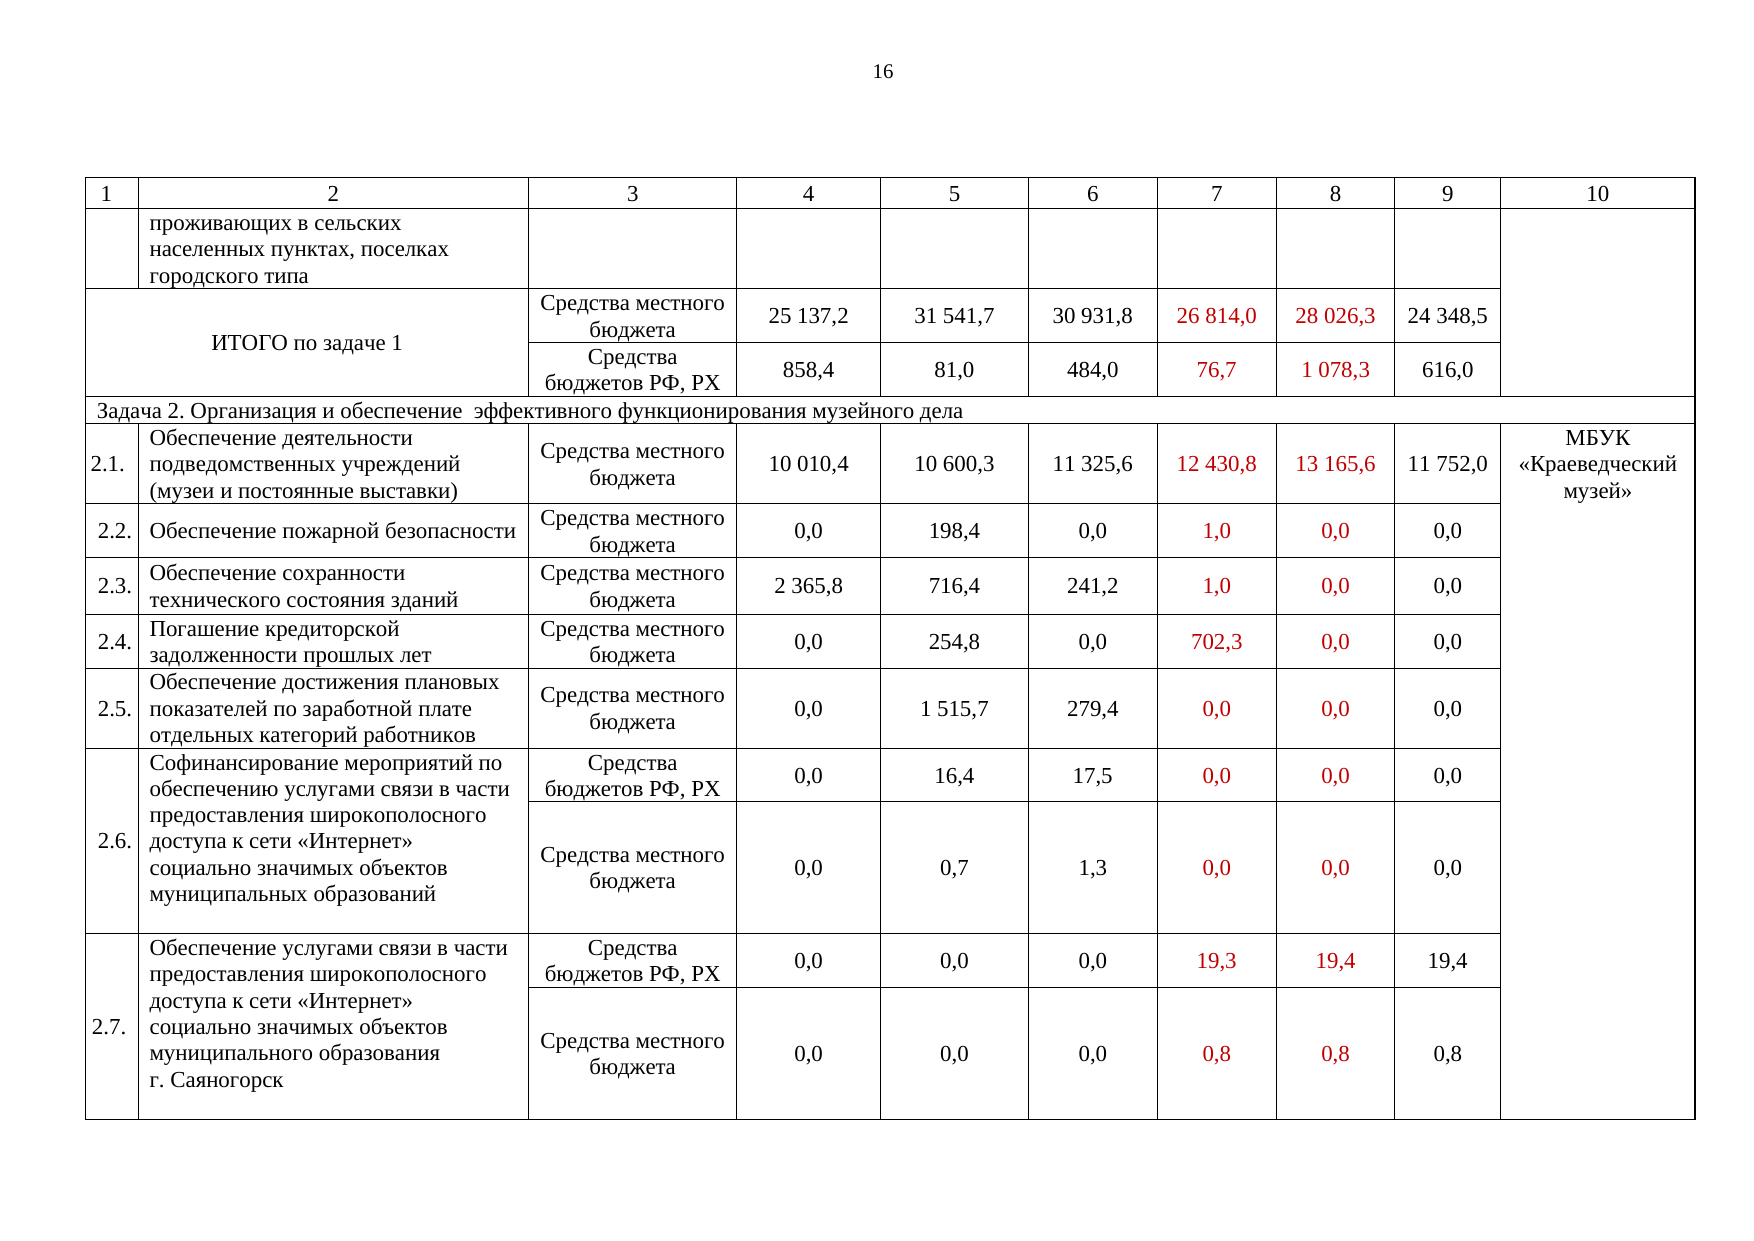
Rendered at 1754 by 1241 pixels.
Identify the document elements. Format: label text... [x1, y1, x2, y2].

table_cell [1158, 209, 1276, 288]
table_cell 1 515,7 [881, 669, 1028, 747]
table_cell [881, 209, 1028, 288]
table_cell 0,0 [1277, 504, 1394, 557]
table_cell 2 365,8 [737, 558, 880, 614]
table_cell ИТОГО по задаче 1 [86, 289, 528, 396]
table_cell 0,0 [737, 749, 880, 801]
table_cell 1 078,3 [1277, 343, 1394, 396]
table_cell 10 [1501, 178, 1694, 208]
table_cell Средства бюджетов РФ, РХ [529, 343, 736, 396]
table_cell 0,8 [1158, 988, 1276, 1118]
table_cell 81,0 [881, 343, 1028, 396]
table_cell [86, 209, 138, 288]
table_cell 5 [881, 178, 1028, 208]
table_cell 12 430,8 [1158, 424, 1276, 503]
table_cell 0,7 [881, 802, 1028, 933]
table_cell 1,3 [1029, 802, 1157, 933]
table_cell 0,0 [1029, 615, 1157, 667]
table_cell Средства местного бюджета [529, 558, 736, 614]
table_cell 28 026,3 [1277, 289, 1394, 342]
table_cell 0,0 [1395, 669, 1500, 747]
table_cell 1,0 [1158, 504, 1276, 557]
table_cell Средства местного бюджета [529, 615, 736, 667]
table_cell 19,4 [1277, 934, 1394, 987]
table_cell 2 [139, 178, 528, 208]
table_cell Задача 2. Организация и обеспечение эффективного функционирования музейного дела [86, 397, 1694, 423]
table_cell Средства местного бюджета [529, 669, 736, 747]
table_cell 8 [1277, 178, 1394, 208]
table_cell 0,0 [737, 934, 880, 987]
table_cell 0,0 [1158, 749, 1276, 801]
table_cell 1,0 [1158, 558, 1276, 614]
table_cell 2.6. [86, 749, 138, 933]
table_cell 0,0 [1395, 504, 1500, 557]
table_cell 0,0 [881, 988, 1028, 1118]
table_cell Софинансирование мероприятий по обеспечению услугами связи в части предоставления широкополосного доступа к сети «Интернет» социально значимых объектов муниципальных образований [139, 749, 528, 933]
table_cell 10 010,4 [737, 424, 880, 503]
table_cell 0,0 [1277, 558, 1394, 614]
table_cell 616,0 [1395, 343, 1500, 396]
table_cell 0,0 [881, 934, 1028, 987]
table_cell 0,0 [737, 988, 880, 1118]
table_cell [737, 209, 880, 288]
table_cell Средства бюджетов РФ, РХ [529, 749, 736, 801]
table_cell 24 348,5 [1395, 289, 1500, 342]
table_cell МБУК «Краеведческий музей» [1501, 424, 1694, 1118]
table_cell [1029, 209, 1157, 288]
table_cell Средства местного бюджета [529, 289, 736, 342]
table_cell 0,0 [1029, 504, 1157, 557]
table_cell 241,2 [1029, 558, 1157, 614]
table_cell 76,7 [1158, 343, 1276, 396]
table_cell 702,3 [1158, 615, 1276, 667]
table_cell 484,0 [1029, 343, 1157, 396]
table_cell Обеспечение пожарной безопасности [139, 504, 528, 557]
table_cell 0,8 [1395, 988, 1500, 1118]
table_cell 19,4 [1395, 934, 1500, 987]
table_cell 0,0 [1277, 669, 1394, 747]
table_cell 0,0 [1395, 802, 1500, 933]
table_cell 4 [737, 178, 880, 208]
table_cell 2.1. [86, 424, 138, 503]
table_cell 30 931,8 [1029, 289, 1157, 342]
table_cell 0,0 [1395, 749, 1500, 801]
table_cell Погашение кредиторской задолженности прошлых лет [139, 615, 528, 667]
table_cell 858,4 [737, 343, 880, 396]
table_cell 11 752,0 [1395, 424, 1500, 503]
table_cell проживающих в сельских населенных пунктах, поселках городского типа [139, 209, 528, 288]
table_cell Средства местного бюджета [529, 802, 736, 933]
table_cell 0,0 [1277, 802, 1394, 933]
table_cell 2.3. [86, 558, 138, 614]
table_cell 716,4 [881, 558, 1028, 614]
table_cell 17,5 [1029, 749, 1157, 801]
table_cell 254,8 [881, 615, 1028, 667]
table_cell 13 165,6 [1277, 424, 1394, 503]
table_cell 0,0 [1277, 749, 1394, 801]
table_cell Средства бюджетов РФ, РХ [529, 934, 736, 987]
table_cell Обеспечение деятельности подведомственных учреждений (музеи и постоянные выставки) [139, 424, 528, 503]
table_cell 0,0 [1277, 615, 1394, 667]
table_cell 2.4. [86, 615, 138, 667]
table_cell 0,0 [737, 504, 880, 557]
table_cell 0,0 [737, 669, 880, 747]
table_cell 19,3 [1158, 934, 1276, 987]
table_cell 1 [86, 178, 138, 208]
table_cell 26 814,0 [1158, 289, 1276, 342]
table_cell 279,4 [1029, 669, 1157, 747]
table_cell 0,0 [737, 802, 880, 933]
table_cell 9 [1395, 178, 1500, 208]
table_cell 2.2. [86, 504, 138, 557]
table_cell Средства местного бюджета [529, 504, 736, 557]
table_cell 3 [529, 178, 736, 208]
table_cell 2.7. [86, 934, 138, 1118]
table_cell [1277, 209, 1394, 288]
table_cell 0,0 [1158, 802, 1276, 933]
table_cell Обеспечение достижения плановых показателей по заработной плате отдельных категорий работников [139, 669, 528, 747]
table_cell 6 [1029, 178, 1157, 208]
table_cell 31 541,7 [881, 289, 1028, 342]
table_cell 0,0 [1029, 988, 1157, 1118]
table_cell Обеспечение услугами связи в части предоставления широкополосного доступа к сети «Интернет» социально значимых объектов муниципального образования г. Саяногорск [139, 934, 528, 1118]
table_cell [1501, 209, 1694, 396]
table_cell 25 137,2 [737, 289, 880, 342]
table_cell [529, 209, 736, 288]
table_cell [1395, 209, 1500, 288]
table_cell 11 325,6 [1029, 424, 1157, 503]
table_cell 0,8 [1277, 988, 1394, 1118]
table_cell 10 600,3 [881, 424, 1028, 503]
table_cell 0,0 [1395, 615, 1500, 667]
table_cell Средства местного бюджета [529, 424, 736, 503]
table_cell 198,4 [881, 504, 1028, 557]
table_cell 0,0 [1158, 669, 1276, 747]
table_cell 2.5. [86, 669, 138, 747]
table_cell 0,0 [1029, 934, 1157, 987]
table_cell 7 [1158, 178, 1276, 208]
table_cell 0,0 [1395, 558, 1500, 614]
table_cell Обеспечение сохранности технического состояния зданий [139, 558, 528, 614]
table_cell 0,0 [737, 615, 880, 667]
table_cell Средства местного бюджета [529, 988, 736, 1118]
table_cell 16,4 [881, 749, 1028, 801]
